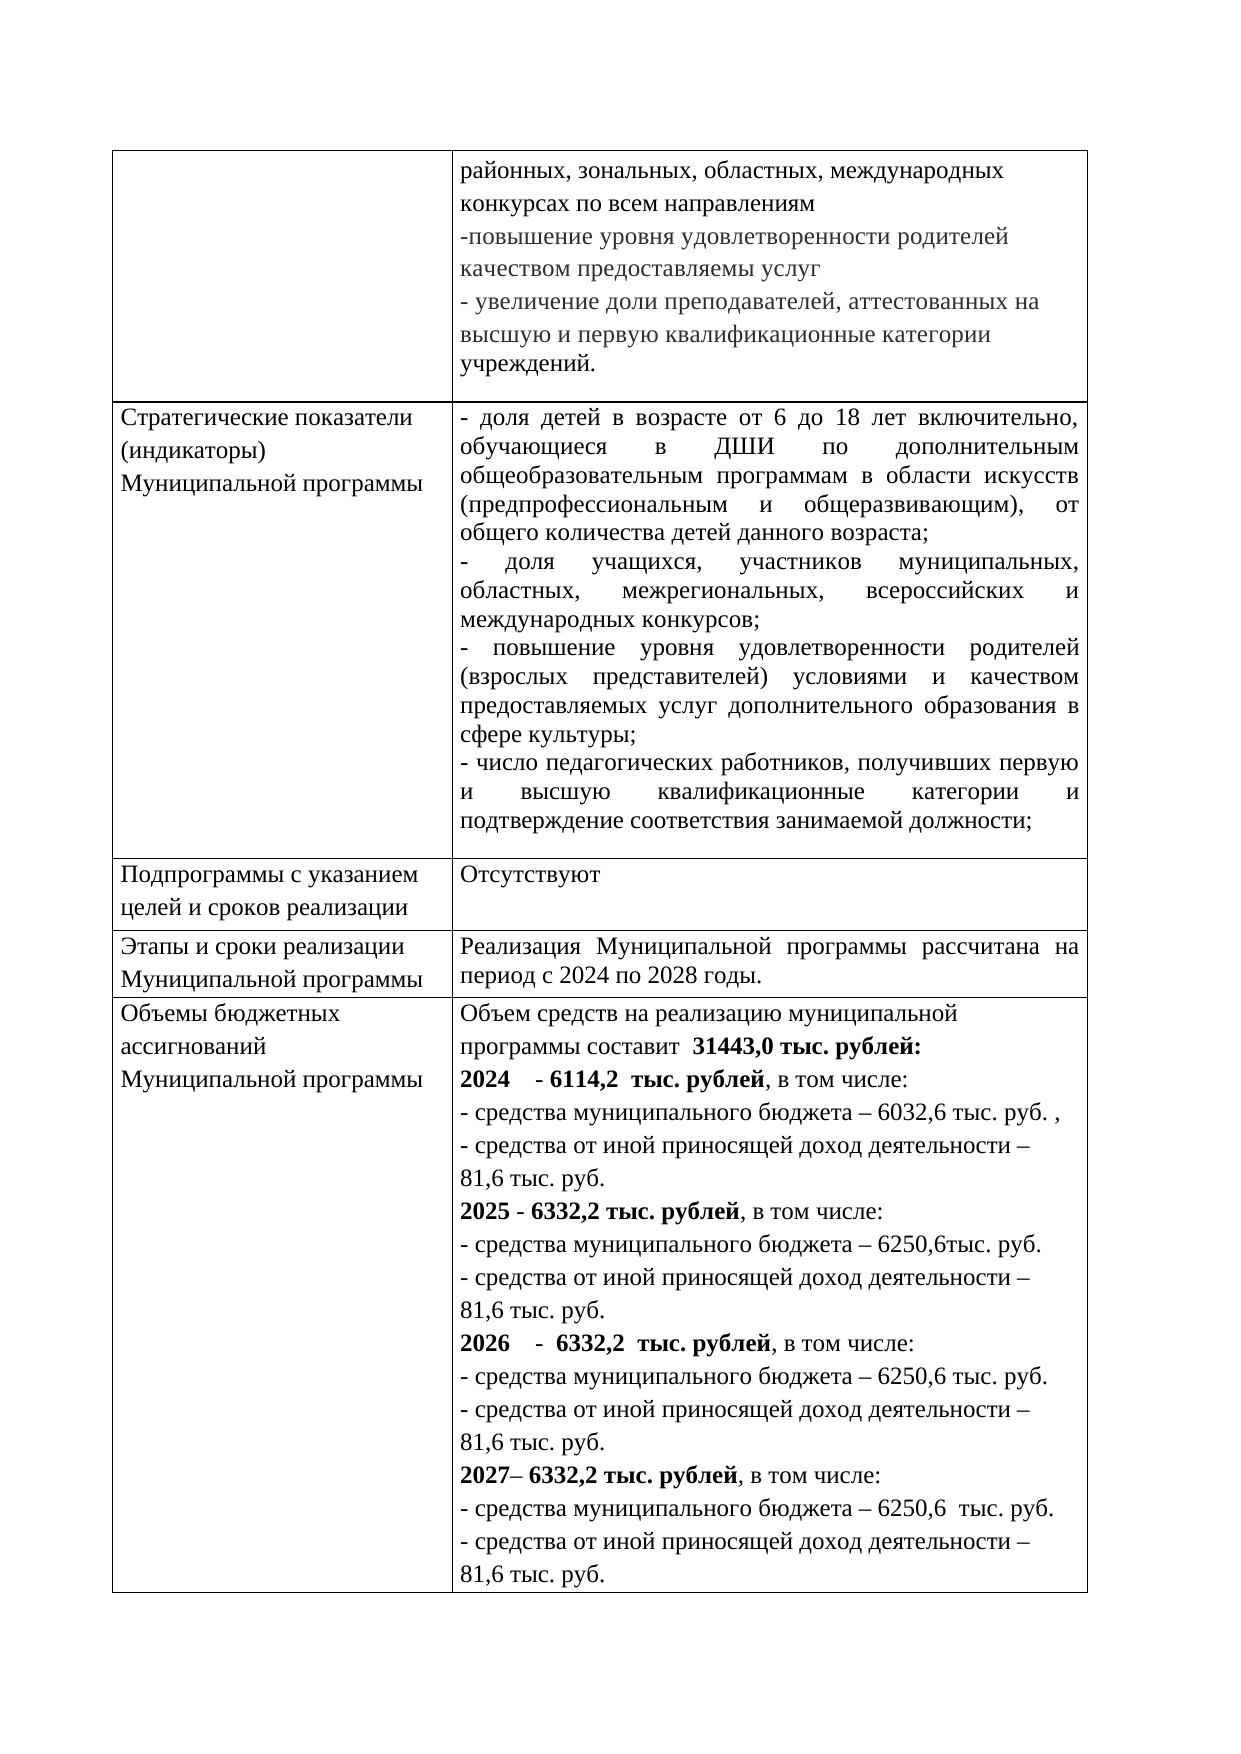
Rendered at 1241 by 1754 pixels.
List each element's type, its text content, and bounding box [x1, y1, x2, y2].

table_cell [113, 998, 452, 1592]
table_cell Этапы и сроки реализации Муниципальной программы [113, 931, 452, 997]
table_cell - доля детей в возрасте от 6 до 18 лет включительно, обучающиеся в ДШИ по дополнительным общеобразовательным программам в области искусств (предпрофессиональным и общеразвивающим), от общего количества детей данного возраста; - доля учащихся, участников муниципальных, областных, межрегиональных, всероссийских и международных конкурсов; - повышение уровня удовлетворенности родителей (взрослых представителей) условиями и качеством предоставляемых услуг дополнительного образования в сфере культуры; - число педагогических работников, получивших первую и высшую квалификационные категории и подтверждение соответствия занимаемой должности; [453, 403, 1087, 858]
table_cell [113, 151, 452, 401]
table_cell Подпрограммы с указанием целей и сроков реализации [113, 859, 452, 930]
table_cell Отсутствуют [453, 859, 1087, 930]
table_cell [453, 998, 1087, 1592]
table_cell Стратегические показатели (индикаторы) Муниципальной программы [113, 403, 452, 858]
table_cell Реализация Муниципальной программы рассчитана на период с 2024 по 2028 годы. [453, 931, 1087, 997]
